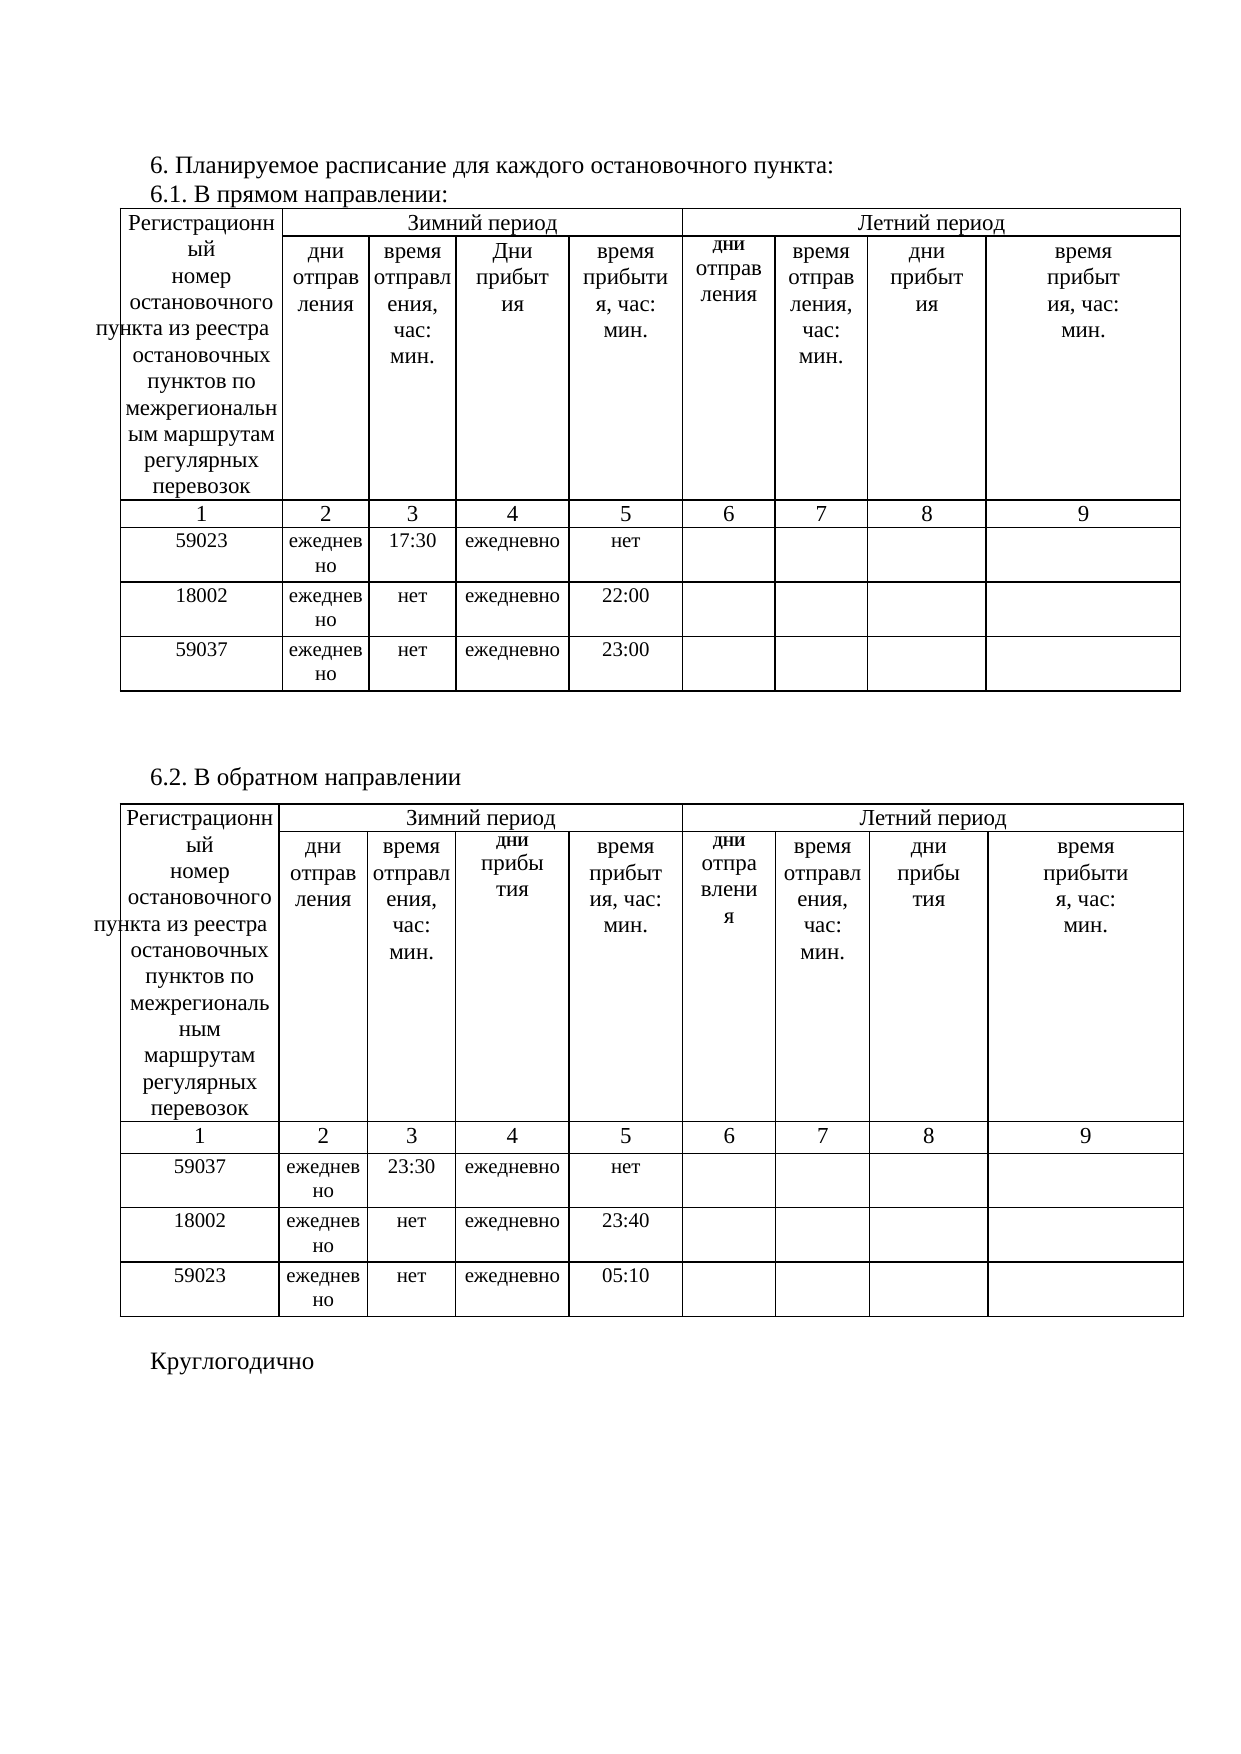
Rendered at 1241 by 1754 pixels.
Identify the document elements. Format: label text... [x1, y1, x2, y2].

table_cell ежедневно [456, 1208, 568, 1261]
table_cell время прибыти я, час: мин. [989, 832, 1183, 1121]
table_cell 8 [870, 1122, 987, 1152]
table_cell [683, 637, 774, 690]
table_cell [776, 1263, 869, 1316]
text 6. Планируемое расписание для каждого остановочного пункта: [150, 150, 1090, 179]
table_cell дни прибыт ия [868, 237, 985, 499]
table_cell время отправл ения, час: мин. [368, 832, 455, 1121]
table_cell 59037 [121, 637, 282, 690]
table_cell 22:00 [570, 583, 682, 636]
table_cell время прибыт ия, час: мин. [570, 832, 682, 1121]
text Круглогодично [150, 1346, 1090, 1375]
table_cell [683, 1208, 775, 1261]
table_header Регистрационный номер остановочного пункта из реестра остановочных пунктов по межрегиональным маршрутам регулярных перевозок [121, 209, 282, 499]
table_cell ДНИ отпра влени я [683, 832, 775, 1121]
table_cell [776, 1154, 869, 1207]
table_cell 17:30 [370, 528, 455, 581]
table_cell ежедневно [283, 583, 368, 636]
table_cell 23:40 [570, 1208, 682, 1261]
table_cell 8 [868, 501, 985, 527]
table_cell ежедневно [283, 528, 368, 581]
table_cell [987, 583, 1180, 636]
table_cell 23:00 [570, 637, 682, 690]
table_cell время прибыт ия, час: мин. [987, 237, 1180, 499]
table_cell 7 [776, 501, 867, 527]
table_cell 6 [683, 1122, 775, 1152]
table_cell [989, 1154, 1183, 1207]
table_cell ежедневно [457, 637, 568, 690]
table_cell 2 [283, 501, 368, 527]
table_cell 05:10 [570, 1263, 682, 1316]
table_cell [868, 637, 985, 690]
table_cell [776, 637, 867, 690]
table_cell ежедневно [456, 1263, 568, 1316]
table_cell 18002 [121, 583, 282, 636]
table_header Летний период [683, 805, 1183, 831]
table_cell нет [370, 583, 455, 636]
table_cell [776, 528, 867, 581]
table_cell Дни прибыт ия [457, 237, 568, 499]
table_cell ДНИ отправ ления [683, 237, 774, 499]
table_cell [870, 1263, 987, 1316]
table_cell [683, 1263, 775, 1316]
table_cell ежедневно [280, 1263, 367, 1316]
table_cell [870, 1208, 987, 1261]
table_cell ежедневно [280, 1208, 367, 1261]
table_cell 59023 [121, 1263, 278, 1316]
table_cell ДНИ прибы тия [456, 832, 568, 1121]
table_cell 23:30 [368, 1154, 455, 1207]
table_header Летний период [683, 209, 1180, 235]
table_cell 1 [121, 501, 282, 527]
table_cell [989, 1263, 1183, 1316]
table_cell 18002 [121, 1208, 278, 1261]
text 6.1. В прямом направлении: [150, 179, 1090, 207]
table_cell ежедневно [457, 528, 568, 581]
table_cell время отправл ения, час: мин. [370, 237, 455, 499]
table_cell нет [570, 1154, 682, 1207]
table_cell время прибыти я, час: мин. [570, 237, 682, 499]
table_cell [868, 528, 985, 581]
table_cell [987, 528, 1180, 581]
table_cell 4 [456, 1122, 568, 1152]
table_cell 5 [570, 1122, 682, 1152]
table_cell 1 [121, 1122, 278, 1152]
table_header Регистрационный номер остановочного пункта из реестра остановочных пунктов по межрегиональным маршрутам регулярных перевозок [121, 805, 278, 1121]
table_cell дни отправ ления [280, 832, 367, 1121]
table_cell 6 [683, 501, 774, 527]
table_cell ежедневно [280, 1154, 367, 1207]
table_cell 9 [987, 501, 1180, 527]
table_cell 3 [368, 1122, 455, 1152]
table_cell нет [370, 637, 455, 690]
table_cell [683, 1154, 775, 1207]
table_cell 5 [570, 501, 682, 527]
table_cell 59023 [121, 528, 282, 581]
table_header Зимний период [283, 209, 682, 235]
table_cell 7 [776, 1122, 869, 1152]
table_cell [989, 1208, 1183, 1261]
table_header Зимний период [280, 805, 682, 831]
table_cell ежедневно [457, 583, 568, 636]
table_cell 3 [370, 501, 455, 527]
table_cell 2 [280, 1122, 367, 1152]
table_cell [683, 583, 774, 636]
table_cell ежедневно [283, 637, 368, 690]
table_cell 9 [989, 1122, 1183, 1152]
table_cell дни отправ ления [283, 237, 368, 499]
table_cell нет [368, 1263, 455, 1316]
table_cell дни прибы тия [870, 832, 987, 1121]
text 6.2. В обратном направлении [150, 762, 1090, 790]
table_cell [776, 583, 867, 636]
table_cell [868, 583, 985, 636]
table_cell ежедневно [456, 1154, 568, 1207]
table_cell [987, 637, 1180, 690]
table_cell 59037 [121, 1154, 278, 1207]
table_cell [683, 528, 774, 581]
table_cell нет [368, 1208, 455, 1261]
table_cell 4 [457, 501, 568, 527]
table_cell [776, 1208, 869, 1261]
table_cell нет [570, 528, 682, 581]
table_cell время отправ ления, час: мин. [776, 237, 867, 499]
table_cell [870, 1154, 987, 1207]
table_cell время отправл ения, час: мин. [776, 832, 869, 1121]
